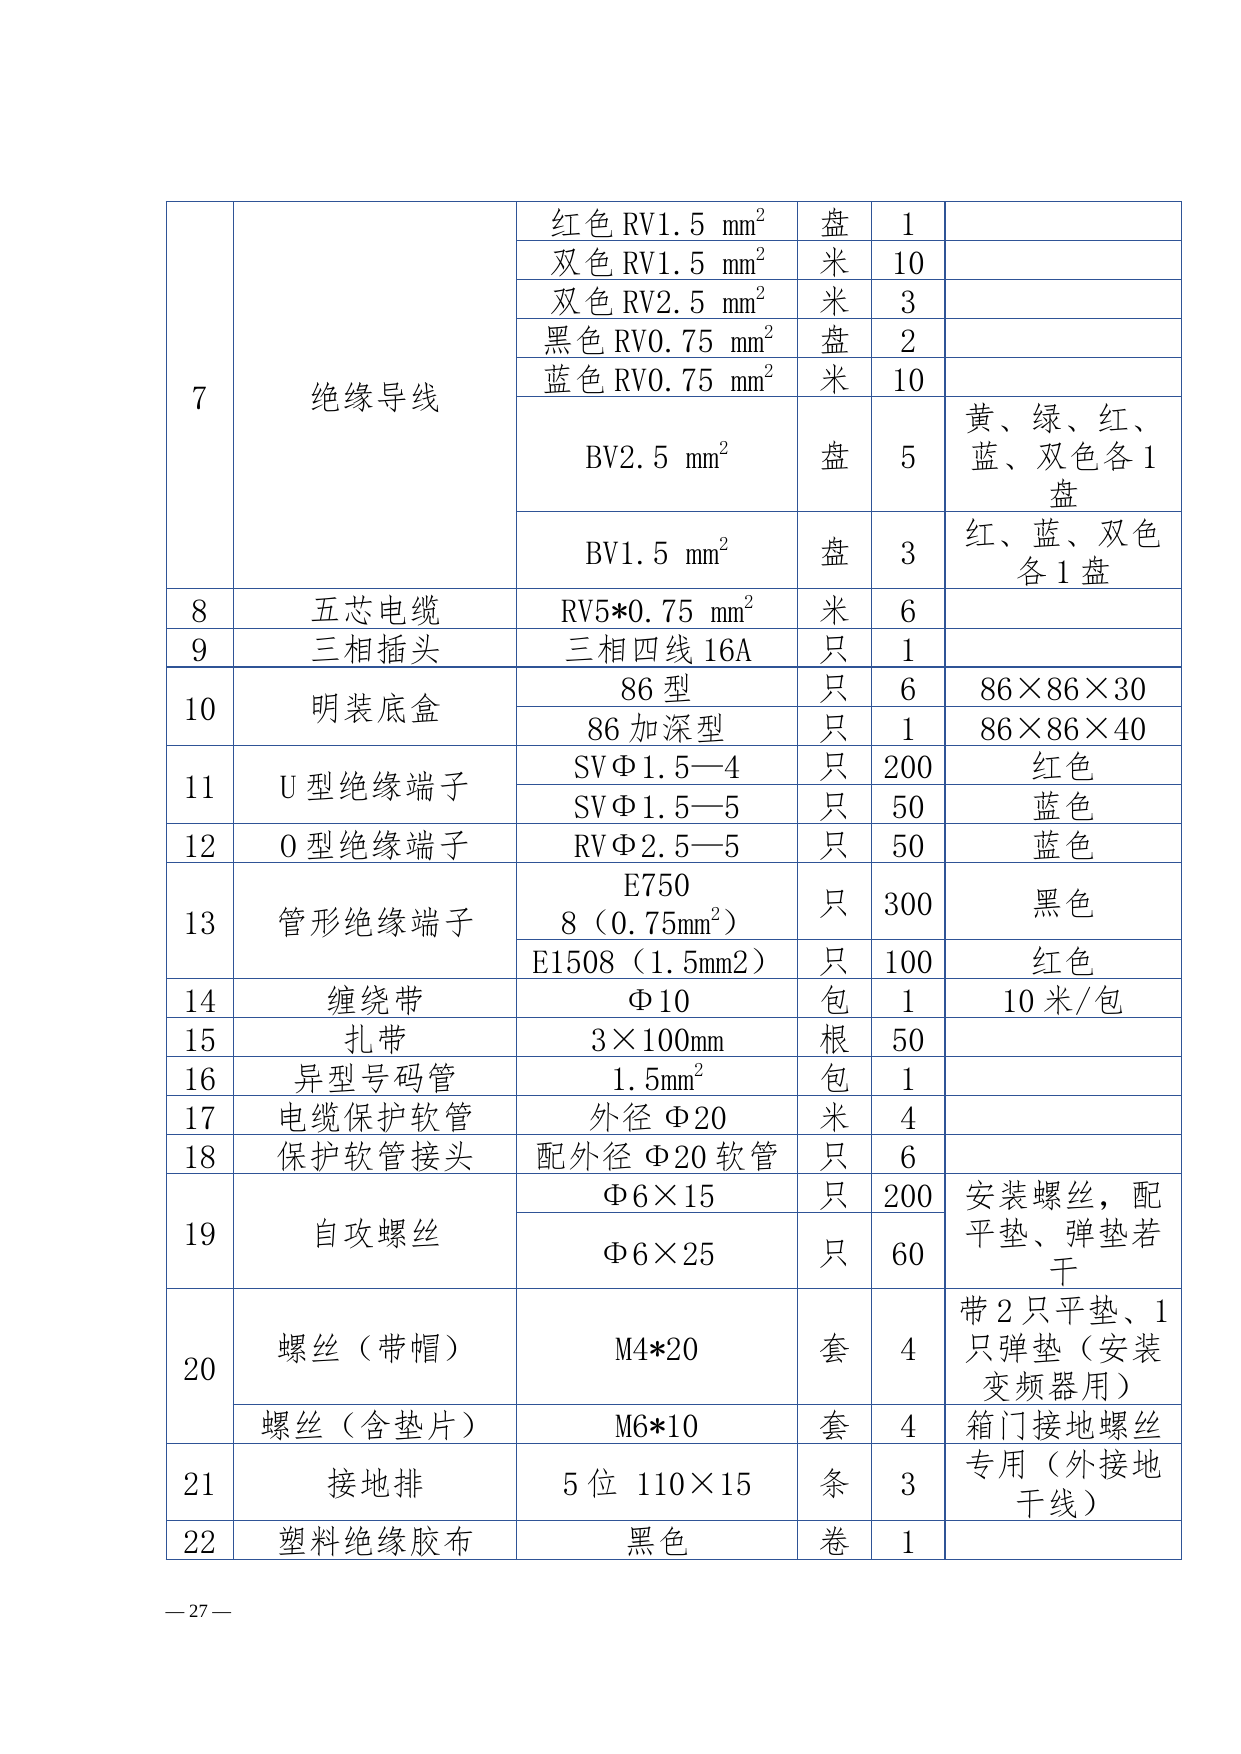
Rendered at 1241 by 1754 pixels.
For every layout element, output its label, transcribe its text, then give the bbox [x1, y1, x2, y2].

table_cell 扎带 [234, 1018, 516, 1056]
table_cell 米 [798, 280, 871, 318]
table_cell 1 [872, 202, 944, 240]
table_cell 只 [798, 824, 871, 862]
table_cell 五芯电缆 [234, 589, 516, 627]
table_cell 20 [167, 1289, 233, 1442]
table_cell Φ6×15 [517, 1174, 797, 1212]
table_cell 只 [798, 746, 871, 784]
table_cell 50 [872, 824, 944, 862]
table_cell 16 [167, 1057, 233, 1095]
table_cell 盘 [798, 397, 871, 511]
table_cell 接地排 [234, 1444, 516, 1519]
table_cell 双色RV2.5 mm2 [517, 280, 797, 318]
table_cell O型绝缘端子 [234, 824, 516, 862]
table_cell 1 [872, 707, 944, 744]
table_cell Φ10 [517, 979, 797, 1017]
table_cell 盘 [798, 319, 871, 357]
table_cell 黑色RV0.75 mm2 [517, 319, 797, 357]
table_cell 保护软管接头 [234, 1135, 516, 1173]
table_cell 螺丝（带帽） [234, 1289, 516, 1403]
table_cell E1508（1.5mm2） [517, 940, 797, 978]
table_cell Φ6×25 [517, 1213, 797, 1288]
table_cell 8 [167, 589, 233, 627]
table_cell [946, 358, 1181, 396]
table_cell 专用（外接地干线） [946, 1444, 1181, 1519]
table_cell 86型 [517, 668, 797, 706]
table_cell 红色 [946, 746, 1181, 784]
table_cell 4 [872, 1405, 944, 1442]
table_cell 管形绝缘端子 [234, 863, 516, 978]
table_cell SVΦ1.5—5 [517, 785, 797, 823]
table_cell 米 [798, 589, 871, 627]
table_cell 米 [798, 1096, 871, 1134]
table_cell [946, 589, 1181, 627]
table_cell [946, 1018, 1181, 1056]
table_cell 配外径Φ20软管 [517, 1135, 797, 1173]
table_cell 只 [798, 1135, 871, 1173]
table_cell 2 [872, 319, 944, 357]
table_cell 19 [167, 1174, 233, 1288]
table_cell 1 [872, 1057, 944, 1095]
table_cell 套 [798, 1289, 871, 1403]
table_cell 6 [872, 589, 944, 627]
table_cell 100 [872, 940, 944, 978]
table_cell 蓝色 [946, 785, 1181, 823]
table_cell 根 [798, 1018, 871, 1056]
table_cell 4 [872, 1096, 944, 1134]
table_cell M6*10 [517, 1405, 797, 1442]
table_cell 红色 [946, 940, 1181, 978]
table_cell 86×86×30 [946, 668, 1181, 706]
table_cell 盘 [798, 512, 871, 588]
table_cell 红色RV1.5 mm2 [517, 202, 797, 240]
table_cell 13 [167, 863, 233, 978]
table_cell 电缆保护软管 [234, 1096, 516, 1134]
table_cell 6 [872, 668, 944, 706]
table_cell 12 [167, 824, 233, 862]
table_cell U型绝缘端子 [234, 746, 516, 823]
table_cell 86加深型 [517, 707, 797, 744]
table_cell 黑色 [517, 1521, 797, 1559]
table_cell BV2.5 mm2 [517, 397, 797, 511]
table_cell 14 [167, 979, 233, 1017]
table_cell 6 [872, 1135, 944, 1173]
table_cell 只 [798, 1174, 871, 1212]
table_cell 只 [798, 863, 871, 939]
table_cell [946, 319, 1181, 357]
table_cell 1.5mm2 [517, 1057, 797, 1095]
table_cell 10 [872, 358, 944, 396]
table_cell [946, 1521, 1181, 1559]
table_cell 1 [872, 629, 944, 666]
table_cell E7508（0.75mm2） [517, 863, 797, 939]
table_cell 安装螺丝，配平垫、弹垫若干 [946, 1174, 1181, 1288]
table_cell 三相插头 [234, 629, 516, 666]
table_cell 黄、绿、红、蓝、双色各1盘 [946, 397, 1181, 511]
table_cell 蓝色RV0.75 mm2 [517, 358, 797, 396]
table_cell 套 [798, 1405, 871, 1442]
table_cell SVΦ1.5—4 [517, 746, 797, 784]
table_cell 只 [798, 940, 871, 978]
table_cell 只 [798, 1213, 871, 1288]
table_cell 3×100mm [517, 1018, 797, 1056]
table_cell 1 [872, 979, 944, 1017]
table_cell 21 [167, 1444, 233, 1519]
table_cell [946, 1135, 1181, 1173]
table_cell 50 [872, 785, 944, 823]
table_cell 10 [167, 668, 233, 744]
table_cell 包 [798, 1057, 871, 1095]
table_cell 15 [167, 1018, 233, 1056]
table_cell 异型号码管 [234, 1057, 516, 1095]
table_cell 5位 110×15 [517, 1444, 797, 1519]
table_cell 只 [798, 707, 871, 744]
table_cell [946, 1057, 1181, 1095]
table_cell 盘 [798, 202, 871, 240]
table_cell 7 [167, 202, 233, 588]
table_cell 黑色 [946, 863, 1181, 939]
table_cell 3 [872, 1444, 944, 1519]
table_cell 自攻螺丝 [234, 1174, 516, 1288]
table_cell 螺丝（含垫片） [234, 1405, 516, 1442]
table_cell 米 [798, 241, 871, 279]
table_cell 10 [872, 241, 944, 279]
table_cell 只 [798, 668, 871, 706]
table_cell 包 [798, 979, 871, 1017]
table_cell 60 [872, 1213, 944, 1288]
table_cell 红、蓝、双色各1盘 [946, 512, 1181, 588]
table_cell 86×86×40 [946, 707, 1181, 744]
table_cell [946, 280, 1181, 318]
table_cell 18 [167, 1135, 233, 1173]
table_cell BV1.5 mm2 [517, 512, 797, 588]
table_cell 10米/包 [946, 979, 1181, 1017]
table_cell 4 [872, 1289, 944, 1403]
table_cell 3 [872, 280, 944, 318]
table_cell 箱门接地螺丝 [946, 1405, 1181, 1442]
table_cell [946, 202, 1181, 240]
table_cell 条 [798, 1444, 871, 1519]
table_cell 明装底盒 [234, 668, 516, 744]
table_cell 带2只平垫、1只弹垫（安装变频器用） [946, 1289, 1181, 1403]
table_cell 只 [798, 785, 871, 823]
table_cell 绝缘导线 [234, 202, 516, 588]
table_cell 塑料绝缘胶布 [234, 1521, 516, 1559]
table_cell RVΦ2.5—5 [517, 824, 797, 862]
table_cell 卷 [798, 1521, 871, 1559]
table_cell 缠绕带 [234, 979, 516, 1017]
table_cell 200 [872, 746, 944, 784]
table_cell 外径Φ20 [517, 1096, 797, 1134]
table_cell 50 [872, 1018, 944, 1056]
table_cell 1 [872, 1521, 944, 1559]
table_cell 双色RV1.5 mm2 [517, 241, 797, 279]
table_cell 300 [872, 863, 944, 939]
table_cell 22 [167, 1521, 233, 1559]
table_cell RV5*0.75 mm2 [517, 589, 797, 627]
table_cell 9 [167, 629, 233, 666]
table_cell 三相四线16A [517, 629, 797, 666]
table_cell 200 [872, 1174, 944, 1212]
table_cell 米 [798, 358, 871, 396]
table_cell [946, 629, 1181, 666]
table_cell 11 [167, 746, 233, 823]
table_cell 5 [872, 397, 944, 511]
table_cell 蓝色 [946, 824, 1181, 862]
table_cell 只 [798, 629, 871, 666]
table_cell M4*20 [517, 1289, 797, 1403]
table_cell [946, 1096, 1181, 1134]
table_cell 3 [872, 512, 944, 588]
table_cell [946, 241, 1181, 279]
table_cell 17 [167, 1096, 233, 1134]
